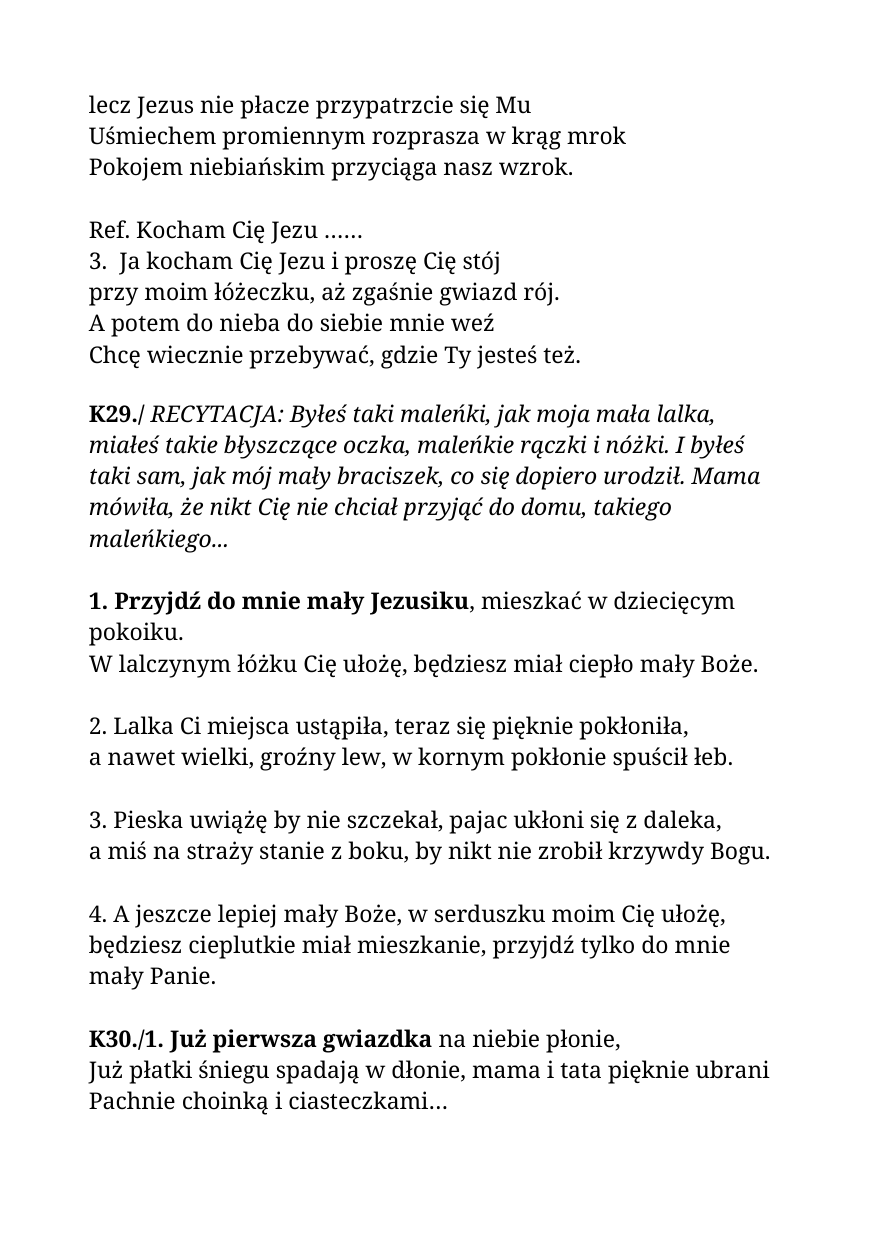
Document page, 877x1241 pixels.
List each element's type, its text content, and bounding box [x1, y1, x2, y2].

text lecz Jezus nie płacze przypatrzcie się Mu [89, 89, 788, 120]
text K29./ RECYTACJA: Byłeś taki maleńki, jak moja mała lalka, miałeś takie błyszczące oczka, maleńkie rączki i nóżki. I byłeś taki sam, jak mój mały braciszek, co się dopiero urodził. Mama mówiła, że nikt Cię nie chciał przyjąć do domu, takiego maleńkiego... [89, 397, 788, 554]
text K30./1. Już pierwsza gwiazdka na niebie płonie, [89, 1022, 788, 1054]
text Pokojem niebiańskim przyciąga nasz wzrok. [89, 151, 788, 182]
text jeszcze lepiej mały Boże, w serduszku moim Cię ułożę, [89, 897, 788, 929]
text 1. Przyjdź do mnie mały Jezusiku, mieszkać w dziecięcym pokoiku. [89, 585, 788, 647]
text A potem do nieba do siebie mnie weź [89, 307, 788, 339]
text Chcę wiecznie przebywać, gdzie Ty jesteś też. [89, 339, 788, 370]
text W lalczynym łóżku Cię ułożę, będziesz miał ciepło mały Boże. [89, 647, 788, 679]
text Uśmiechem promiennym rozprasza w krąg mrok [89, 120, 788, 151]
text a miś na straży stanie z boku, by nikt nie zrobił krzywdy Bogu. [89, 835, 788, 866]
text a nawet wielki, groźny lew, w kornym pokłonie spuścił łeb. [89, 741, 788, 772]
text 3. Pieska uwiążę by nie szczekał, pajac ukłoni się z daleka, [89, 804, 788, 835]
text Pachnie choinką i ciasteczkami… [89, 1085, 788, 1116]
text będziesz cieplutkie miał mieszkanie, przyjdź tylko do mnie mały Panie. [89, 929, 788, 991]
text 3. Ja kocham Cię Jezu i proszę Cię stój [89, 245, 788, 276]
text 2. Lalka Ci miejsca ustąpiła, teraz się pięknie pokłoniła, [89, 710, 788, 741]
text przy moim łóżeczku, aż zgaśnie gwiazd rój. [89, 276, 788, 307]
text Już płatki śniegu spadają w dłonie, mama i tata pięknie ubrani [89, 1054, 788, 1085]
text Ref. Kocham Cię Jezu …… [89, 214, 788, 245]
